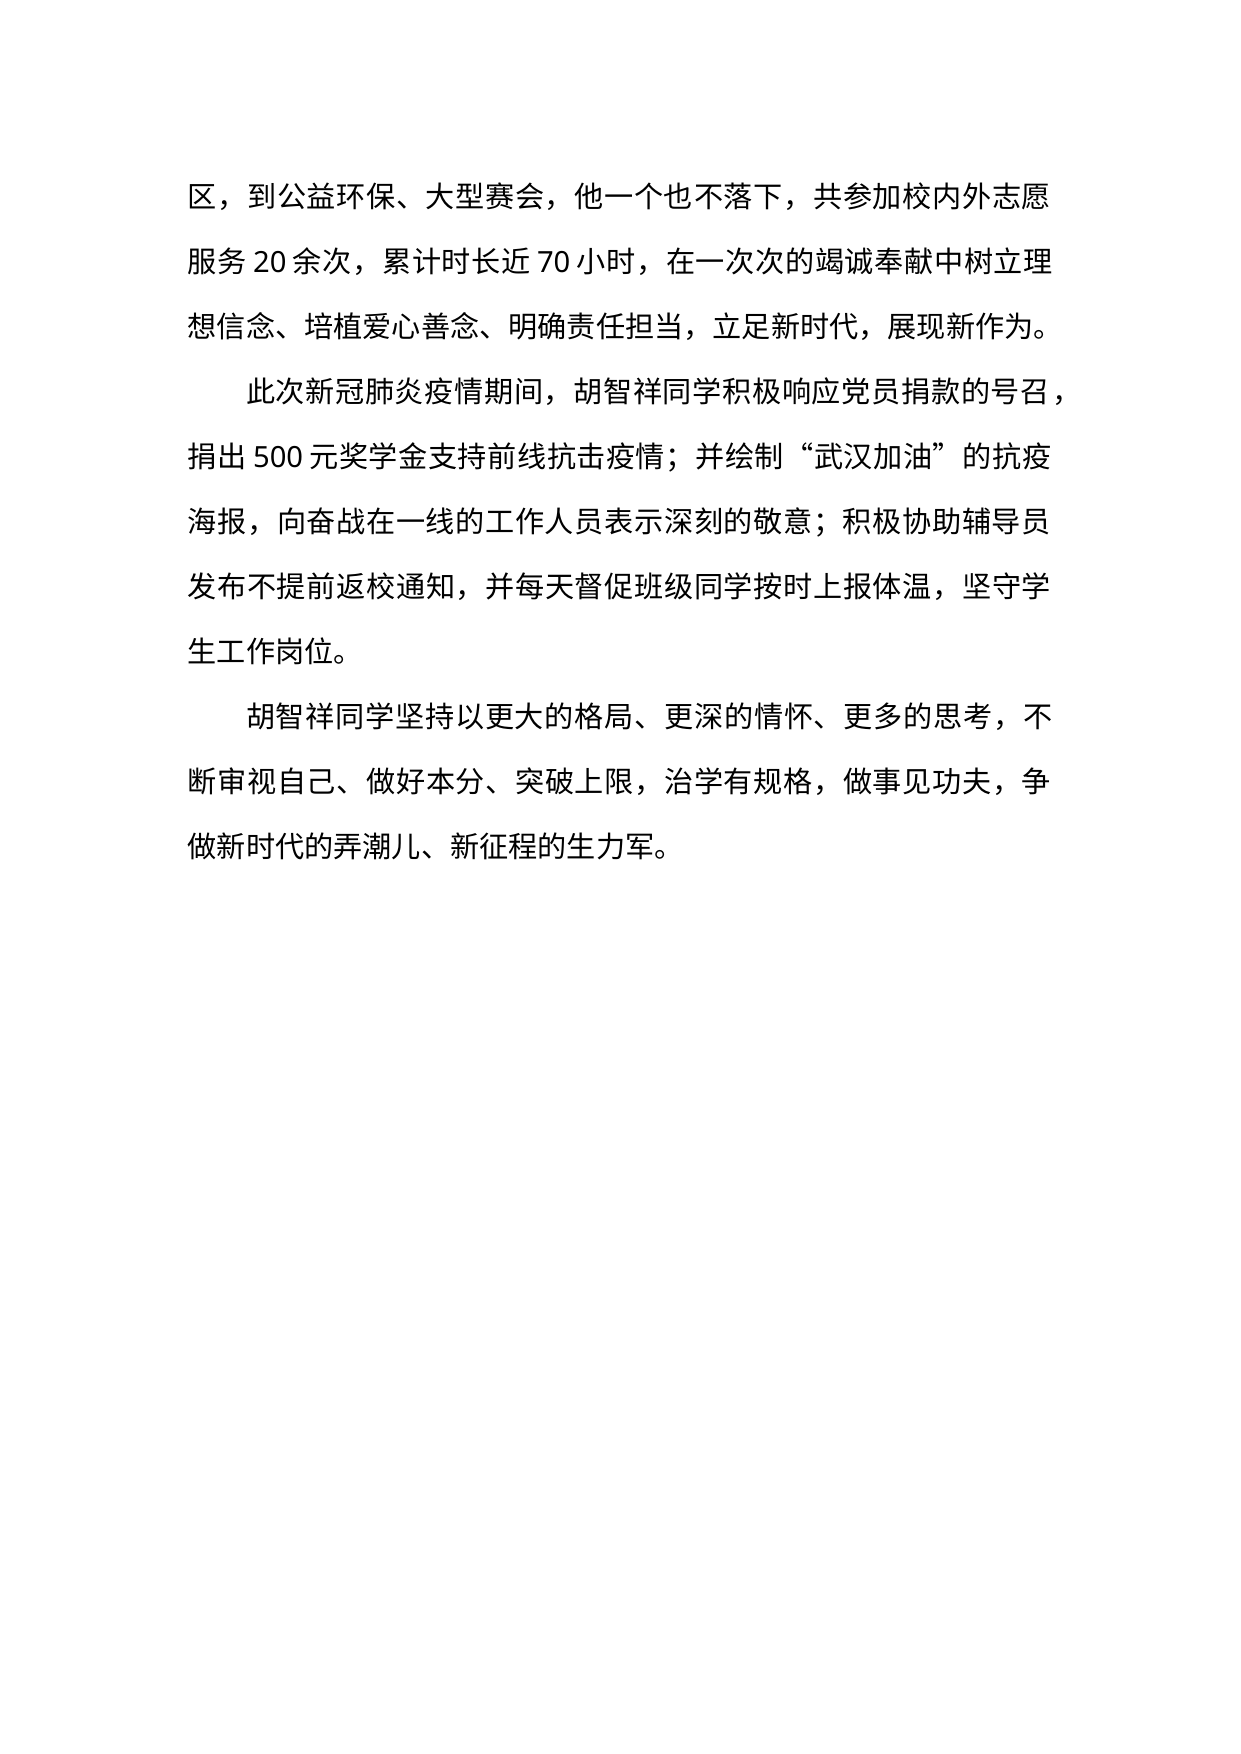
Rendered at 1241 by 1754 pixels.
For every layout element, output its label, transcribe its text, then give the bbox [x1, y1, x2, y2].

text 胡智祥同学坚持以更大的格局、更深的情怀、更多的思考，不断审视自己、做好本分、突破上限，治学有规格，做事见功夫，争做新时代的弄潮儿、新征程的生力军。 [187, 682, 1053, 877]
text 此次新冠肺炎疫情期间，胡智祥同学积极响应党员捐款的号召，捐出500元奖学金支持前线抗击疫情；并绘制“武汉加油”的抗疫海报，向奋战在一线的工作人员表示深刻的敬意；积极协助辅导员发布不提前返校通知，并每天督促班级同学按时上报体温，坚守学生工作岗位。 [187, 357, 1053, 682]
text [187, 162, 1053, 357]
